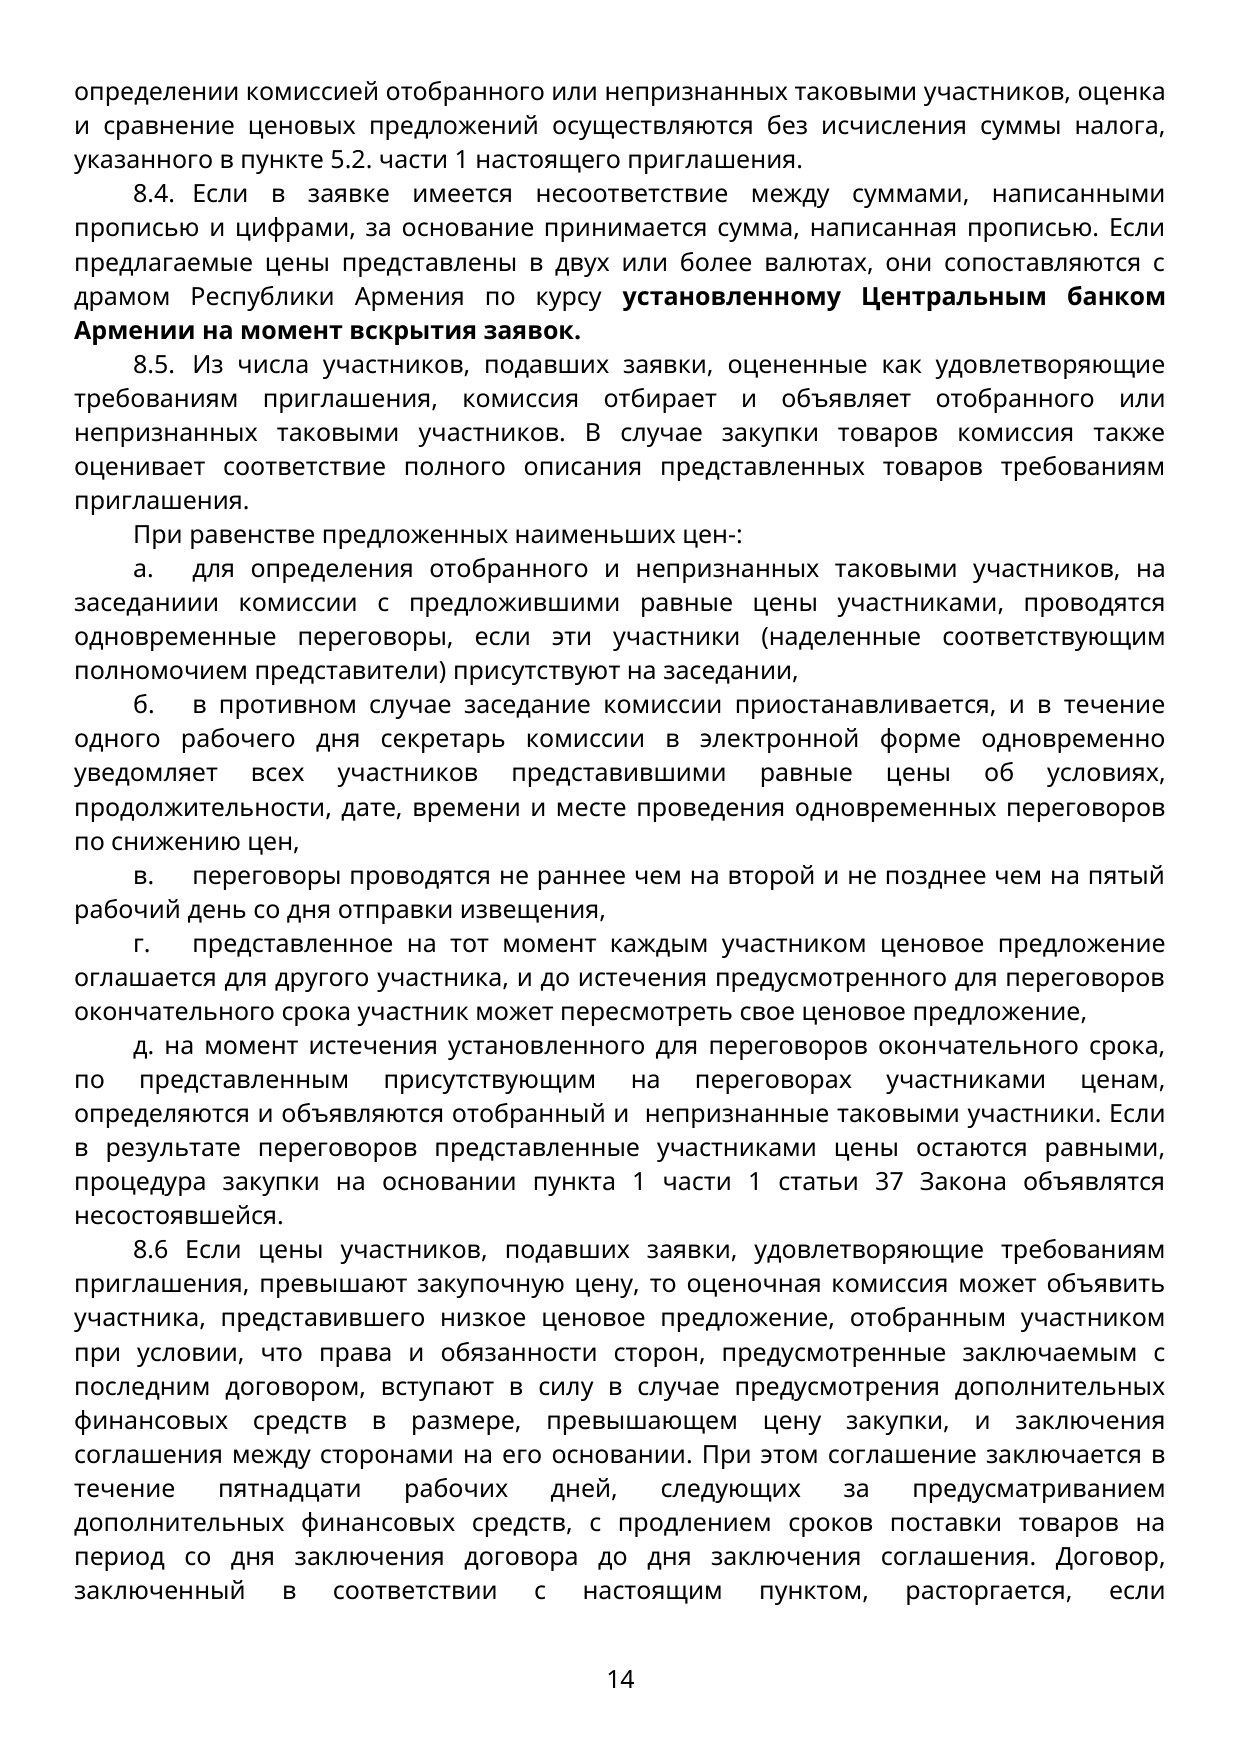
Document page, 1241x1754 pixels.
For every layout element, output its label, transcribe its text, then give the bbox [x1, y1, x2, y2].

text в. переговоры проводятся не раннее чем на второй и не позднее чем на пятый рабочий день со дня отправки извещения, [74, 857, 1167, 925]
text При равенстве предложенных наименьших цен-: [74, 517, 1167, 551]
text г. представленное на тот момент каждым участником ценовое предложение оглашается для другого участника, и до истечения предусмотренного для переговоров окончательного срока участник может пересмотреть свое ценовое предложение, [74, 925, 1167, 1028]
text 8.4. Если в заявке имеется несоответствие между суммами, написанными прописью и цифрами, за основание принимается сумма, написанная прописью. Если предлагаемые цены представлены в двух или более валютах, они сопоставляются с драмом Республики Армения по курсу установленному Центральным банком Армении на момент вскрытия заявок. [74, 176, 1167, 346]
text д. на момент истечения установленного для переговоров окончательного срока, по представленным присутствующим на переговорах участниками ценам, определяются и объявляются отобранный и непризнанные таковыми участники. Если в результате переговоров представленные участниками цены остаются равными, процедура закупки на основании пункта 1 части 1 статьи 37 Закона объявлятся несостоявшейся. [74, 1028, 1167, 1232]
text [74, 1232, 1167, 1607]
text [74, 74, 1167, 176]
text а. для определения отобранного и непризнанных таковыми участников, на заседаниии комиссии с предложившими равные цены участниками, проводятся одновременные переговоры, если эти участники (наделенные соответствующим полномочием представители) присутствуют на заседании, [74, 551, 1167, 687]
text б. в противном случае заседание комиссии приостанавливается, и в течение одного рабочего дня секретарь комиссии в электронной форме одновременно уведомляет всех участников представившими равные цены об условиях, продолжительности, дате, времени и месте проведения одновременных переговоров по снижению цен, [74, 687, 1167, 857]
text 8.5. Из числа участников, подавших заявки, оцененные как удовлетворяющие требованиям приглашения, комиссия отбирает и объявляет отобранного или непризнанных таковыми участников. В случае закупки товаров комиссия также оценивает соответствие полного описания представленных товаров требованиям приглашения. [74, 346, 1167, 517]
